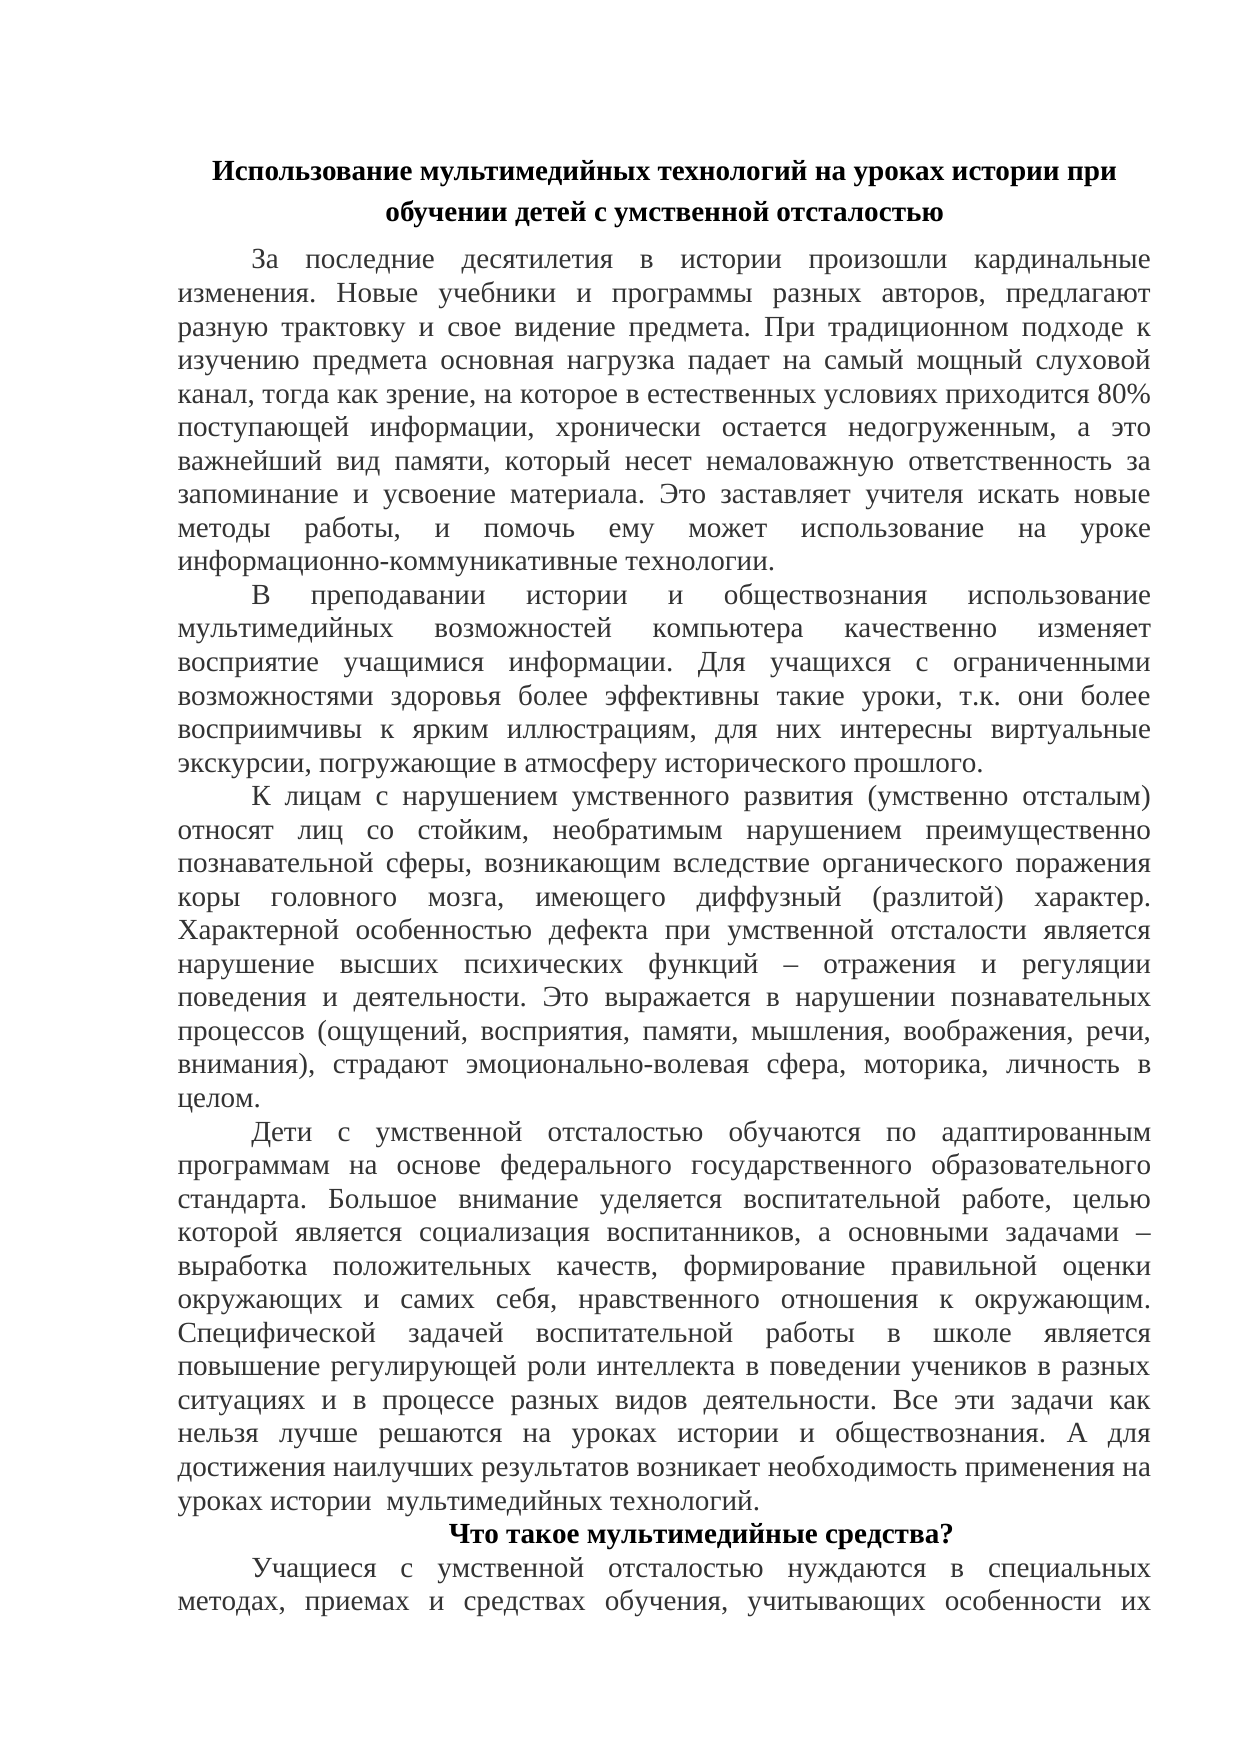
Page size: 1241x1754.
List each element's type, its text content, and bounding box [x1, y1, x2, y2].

text К лицам с нарушением умственного развития (умственно отсталым) относят лиц со стойким, необратимым нарушением преимущественно познавательной сферы, возникающим вследствие органического поражения коры головного мозга, имеющего диффузный (разлитой) характер. Характерной особенностью дефекта при умственной отсталости является нарушение высших психических функций – отражения и регуляции поведения и деятельности. Это выражается в нарушении познавательных процессов (ощущений, восприятия, памяти, мышления, воображения, речи, внимания), страдают эмоционально-волевая сфера, моторика, личность в целом. [177, 778, 1152, 1114]
text Что такое мультимедийные средства? [177, 1516, 1152, 1550]
text Использование мультимедийных технологий на уроках истории при обучении детей с умственной отсталостью [177, 146, 1152, 227]
text За последние десятилетия в истории произошли кардинальные изменения. Новые учебники и программы разных авторов, предлагают разную трактовку и свое видение предмета. При традиционном подходе к изучению предмета основная нагрузка падает на самый мощный слуховой канал, тогда как зрение, на которое в естественных условиях приходится 80% поступающей информации, хронически остается недогруженным, а это важнейший вид памяти, который несет немаловажную ответственность за запоминание и усвоение материала. Это заставляет учителя искать новые методы работы, и помочь ему может использование на уроке информационно-коммуникативные технологии. [177, 242, 1152, 577]
text Дети с умственной отсталостью обучаются по адаптированным программам на основе федерального государственного образовательного стандарта. Большое внимание уделяется воспитательной работе, целью которой является социализация воспитанников, а основными задачами – выработка положительных качеств, формирование правильной оценки окружающих и самих себя, нравственного отношения к окружающим. Специфической задачей воспитательной работы в школе является повышение регулирующей роли интеллекта в поведении учеников в разных ситуациях и в процессе разных видов деятельности. Все эти задачи как нельзя лучше решаются на уроках истории и обществознания. А для достижения наилучших результатов возникает необходимость применения на уроках истории мультимедийных технологий. [177, 1114, 1152, 1516]
text В преподавании истории и обществознания использование мультимедийных возможностей компьютера качественно изменяет восприятие учащимися информации. Для учащихся с ограниченными возможностями здоровья более эффективны такие уроки, т.к. они более восприимчивы к ярким иллюстрациям, для них интересны виртуальные экскурсии, погружающие в атмосферу исторического прошлого. [177, 577, 1152, 778]
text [177, 1550, 1152, 1617]
